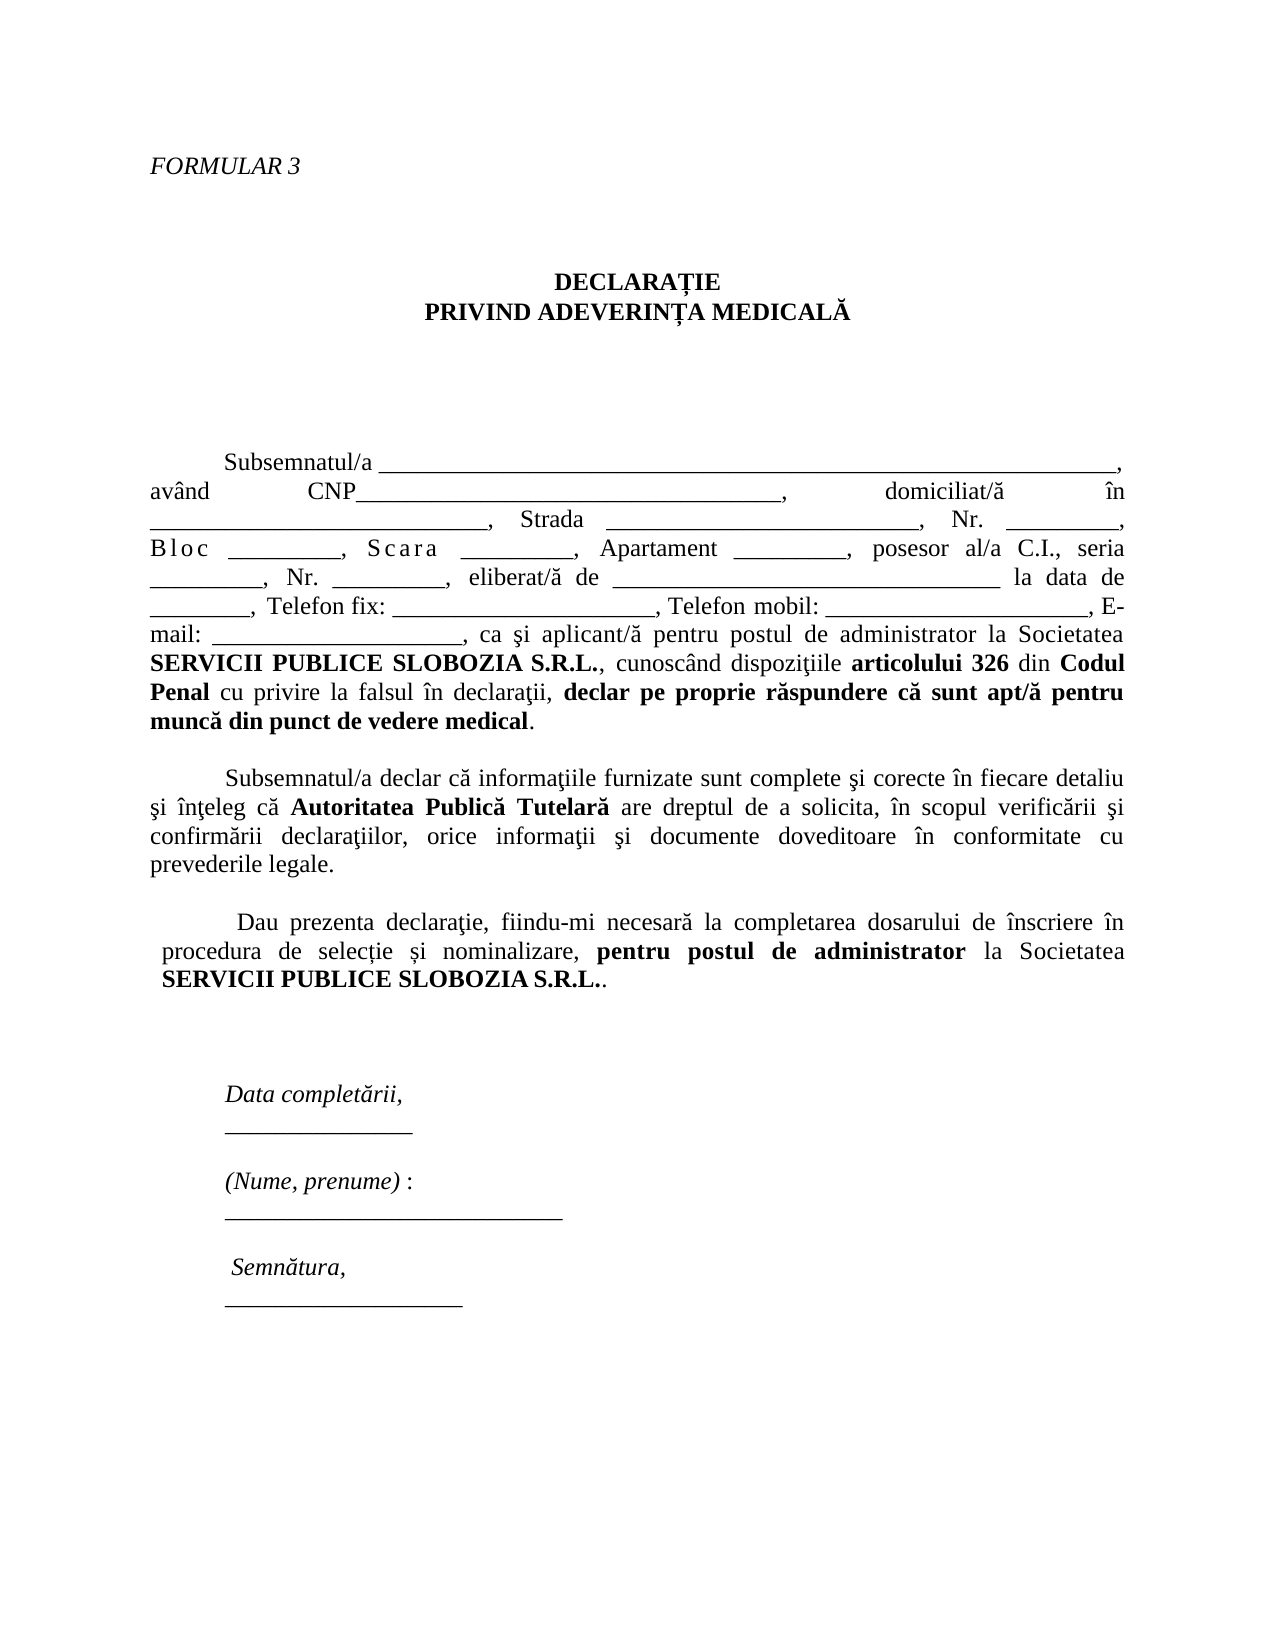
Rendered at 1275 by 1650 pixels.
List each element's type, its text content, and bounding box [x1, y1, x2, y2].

text Dau prezenta declaraţie, fiindu-mi necesară la completarea dosarului de înscriere în procedura de selecție și nominalizare, pentru postul de administrator la Societatea SERVICII PUBLICE SLOBOZIA S.R.L.. [162, 907, 1125, 993]
text Subsemnatul/a ___________________________________________________________, având CNP__________________________________, domiciliat/ă în ___________________________, Strada _________________________, Nr. _________, Bloc _________, Scara _________, Apartament _________, posesor al/a C.I., seria _________, Nr. _________, eliberat/ă de _______________________________ la data de ________, Telefon fix: _____________________, Telefon mobil: _____________________, E-mail: ____________________, ca şi aplicant/ă pentru postul de administrator la Societatea SERVICII PUBLICE SLOBOZIA S.R.L., cunoscând dispoziţiile articolului 326 din Codul Penal cu privire la falsul în declaraţii, declar pe proprie răspundere că sunt apt/ă pentru muncă din punct de vedere medical. [150, 447, 1125, 734]
text ___________________________ [150, 1194, 1125, 1223]
text PRIVIND ADEVERINȚA MEDICALĂ [150, 296, 1125, 326]
text FORMULAR 3 [150, 150, 1125, 180]
text DECLARAȚIE [150, 266, 1125, 296]
text Subsemnatul/a declar că informaţiile furnizate sunt complete şi corecte în fiecare detaliu şi înţeleg că Autoritatea Publică Tutelară are dreptul de a solicita, în scopul verificării şi confirmării declaraţiilor, orice informaţii şi documente doveditoare în conformitate cu prevederile legale. [150, 763, 1125, 878]
text Data completării, [150, 1079, 1125, 1108]
text _______________ [150, 1108, 1125, 1137]
text (Nume, prenume) : [150, 1166, 1125, 1194]
text Semnătura, ___________________ [150, 1252, 1125, 1309]
